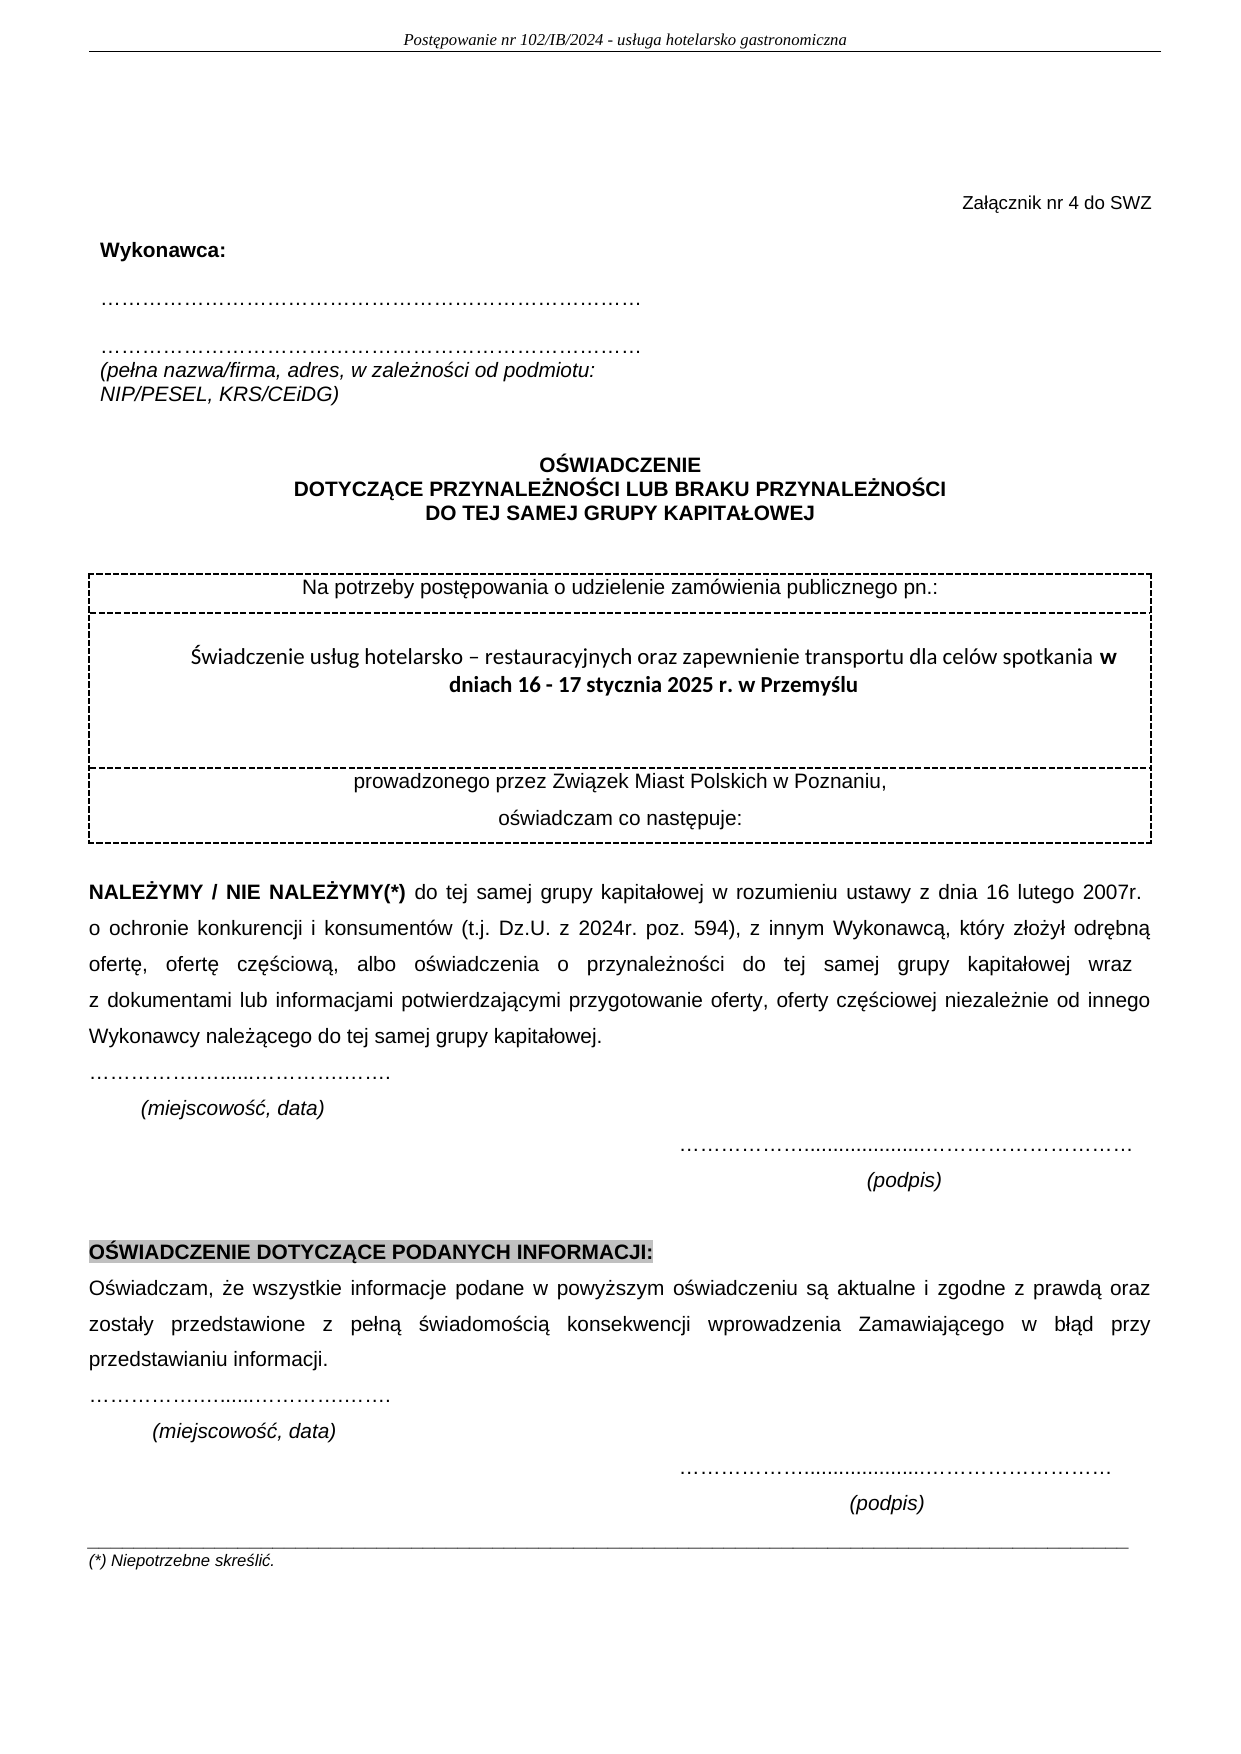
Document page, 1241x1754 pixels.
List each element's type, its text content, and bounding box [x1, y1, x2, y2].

text ……………….....................………………………… [605, 1132, 1152, 1156]
table_cell …………………………………………………………………… [89, 262, 653, 309]
text Załącznik nr 4 do SWZ [89, 192, 1152, 213]
table_cell Świadczenie usług hotelarsko – restauracyjnych oraz zapewnienie transportu dla celów spotkania w dniach 16 - 17 stycznia 2025 r. w Przemyślu [89, 612, 1151, 767]
table_header Na potrzeby postępowania o udzielenie zamówienia publicznego pn.: [89, 573, 1151, 612]
text ……………….....................……………………… [89, 1455, 1152, 1479]
text …………….…......………….……. [89, 1383, 1152, 1407]
table_cell prowadzonego przez Związek Miast Polskich w Poznaniu, oświadczam co następuje: [89, 767, 1151, 842]
table_cell (pełna nazwa/firma, adres, w zależności od podmiotu: NIP/PESEL, KRS/CEiDG) [89, 358, 653, 405]
table_cell …………………………………………………………………… [89, 310, 653, 357]
text DO TEJ SAMEJ GRUPY KAPITAŁOWEJ [89, 501, 1152, 525]
text OŚWIADCZENIE [89, 453, 1152, 477]
text (miejscowość, data) [89, 1419, 1152, 1443]
text …………….…......………….……. [89, 1060, 1152, 1084]
text OŚWIADCZENIE DOTYCZĄCE PODANYCH INFORMACJI: [89, 1239, 1152, 1263]
text NALEŻYMY / NIE NALEŻYMY(*) do tej samej grupy kapitałowej w rozumieniu ustawy z dnia 16 lutego 2007r. o ochronie konkurencji i konsumentów (t.j. Dz.U. z 2024r. poz. 594), z innym Wykonawcą, który złożył odrębną ofertę, ofertę częściową, albo oświadczenia o przynależności do tej samej grupy kapitałowej wraz z dokumentami lub informacjami potwierdzającymi przygotowanie oferty, oferty częściowej niezależnie od innego Wykonawcy należącego do tej samej grupy kapitałowej. [89, 880, 1152, 1048]
table_header Wykonawca: [89, 238, 653, 262]
text __________________________________________________________________________________________ [89, 1527, 1152, 1551]
text (podpis) [752, 1491, 1152, 1515]
text DOTYCZĄCE PRZYNALEŻNOŚCI LUB BRAKU PRZYNALEŻNOŚCI [89, 477, 1152, 501]
text (podpis) [752, 1168, 1152, 1192]
text Oświadczam, że wszystkie informacje podane w powyższym oświadczeniu są aktualne i zgodne z prawdą oraz zostały przedstawione z pełną świadomością konsekwencji wprowadzenia Zamawiającego w błąd przy przedstawianiu informacji. [89, 1275, 1152, 1371]
text (miejscowość, data) [89, 1096, 1152, 1120]
text (*) Niepotrzebne skreślić. [89, 1551, 1152, 1570]
